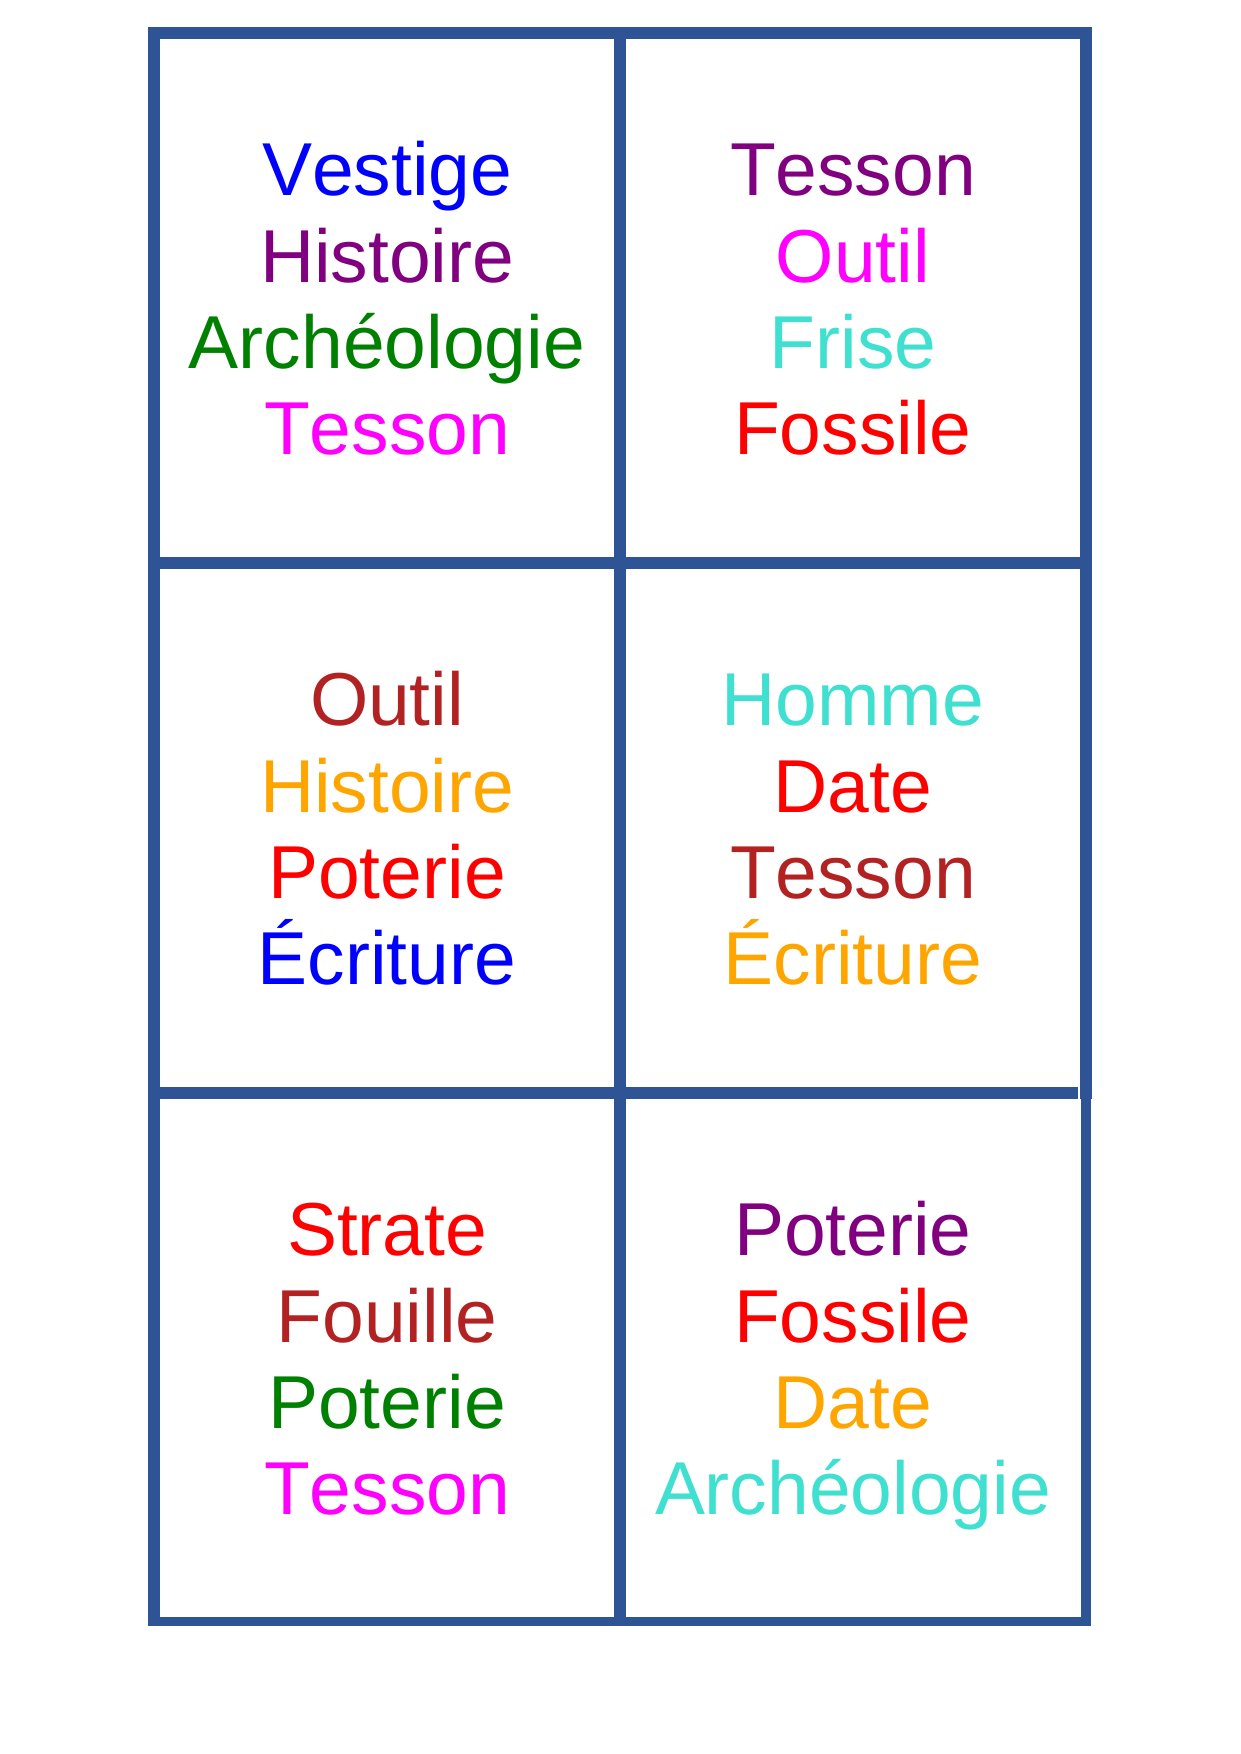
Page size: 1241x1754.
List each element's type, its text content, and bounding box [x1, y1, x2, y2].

table_cell Poterie Fossile Date Archéologie [626, 1087, 1081, 1617]
table_cell Tesson Outil Frise Fossile [626, 39, 1080, 557]
table_cell Homme Date Tesson Écriture [626, 569, 1080, 1087]
table_cell Vestige Histoire Archéologie Tesson [160, 39, 614, 557]
table_cell Outil Histoire Poterie Écriture [160, 569, 614, 1087]
table_cell Strate Fouille Poterie Tesson [160, 1099, 614, 1617]
